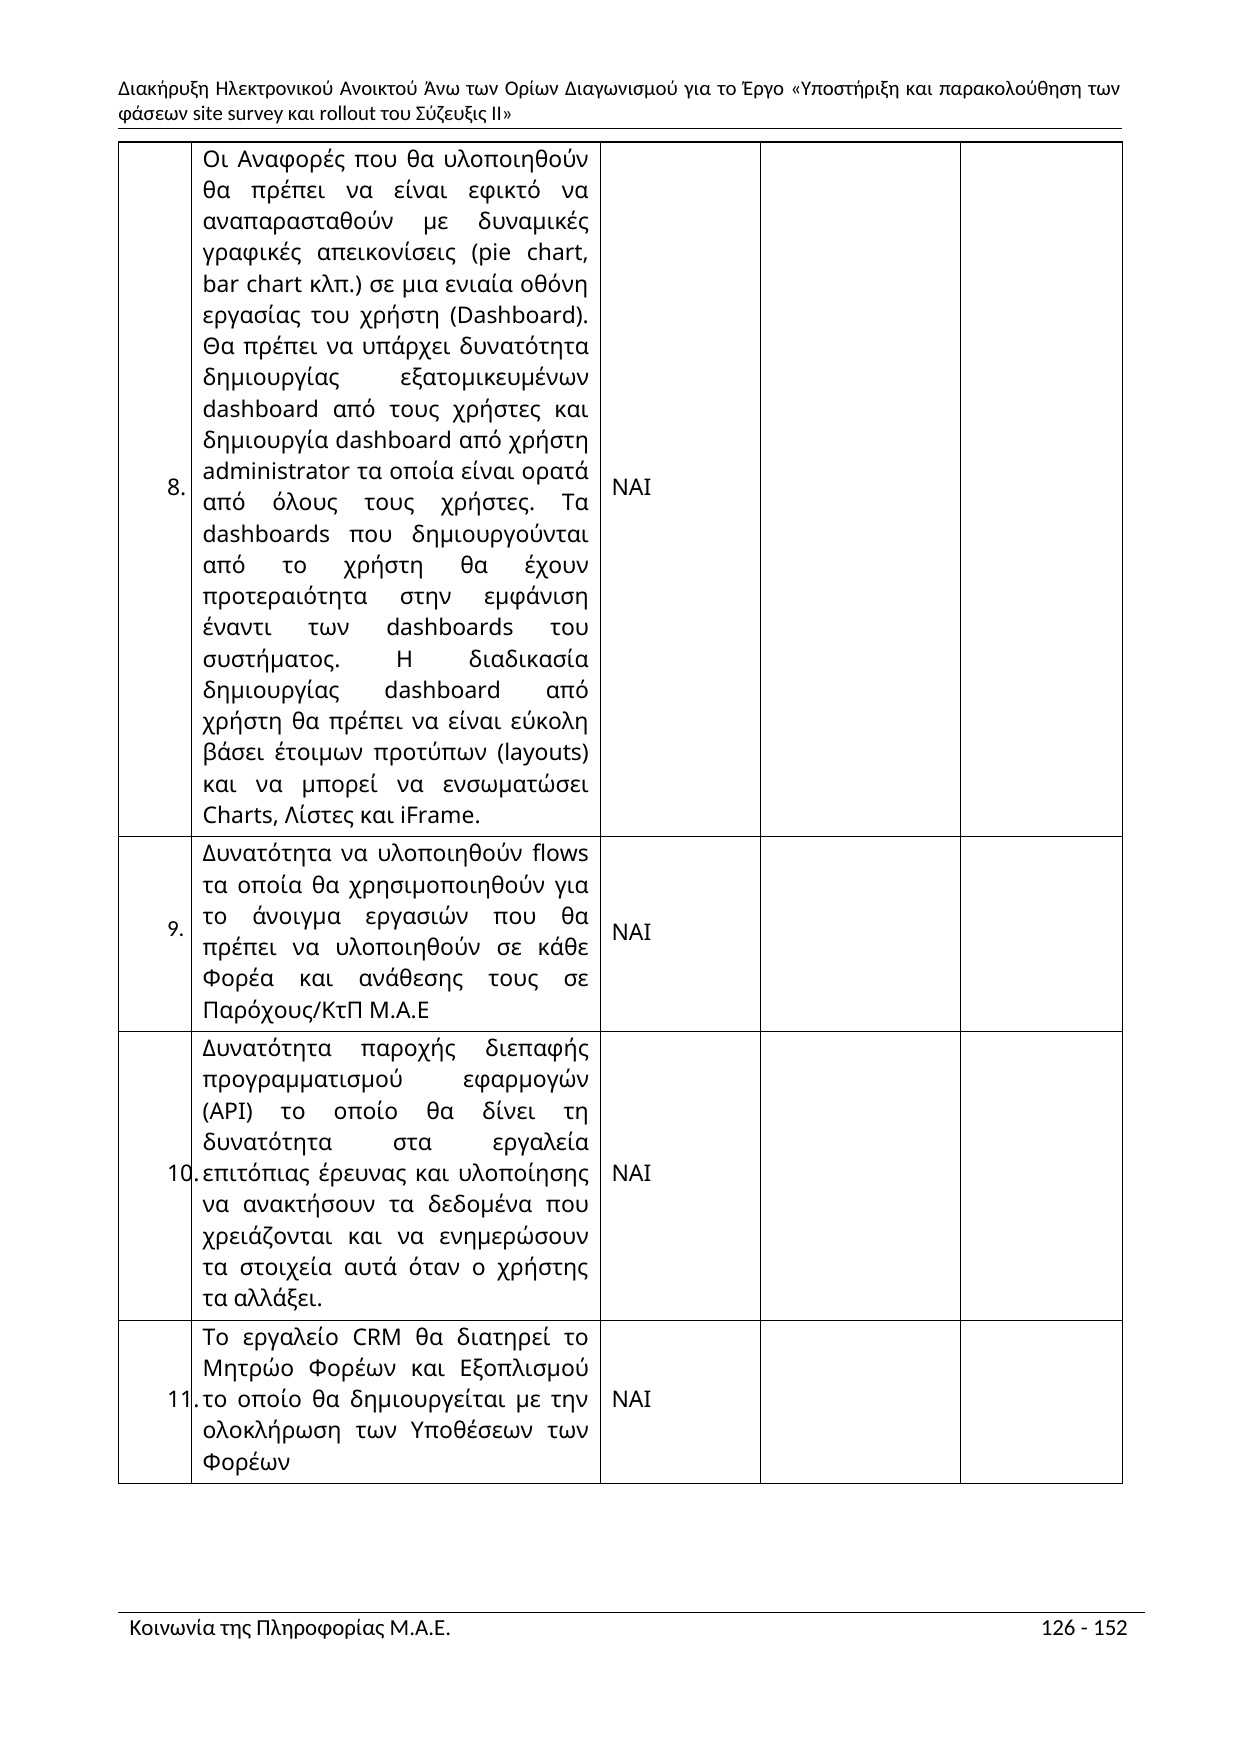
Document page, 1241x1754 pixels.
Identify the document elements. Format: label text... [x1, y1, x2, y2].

table_cell Δυνατότητα να υλοποιηθούν flows τα οποία θα χρησιμοποιηθούν για το άνοιγμα εργασιών που θα πρέπει να υλοποιηθούν σε κάθε Φορέα και ανάθεσης τους σε Παρόχους/ΚτΠ Μ.Α.Ε [192, 837, 600, 1031]
table_cell [961, 143, 1122, 836]
table_cell [119, 1321, 191, 1483]
table_cell [761, 1321, 960, 1483]
table_cell ΝΑΙ [601, 1032, 760, 1319]
table_cell [961, 1321, 1122, 1483]
table_cell [961, 837, 1122, 1031]
table_cell [961, 1032, 1122, 1319]
table_cell ΝΑΙ [601, 143, 760, 836]
table_cell [761, 143, 960, 836]
table_cell ΝΑΙ [601, 837, 760, 1031]
table_cell Το εργαλείο CRM θα διατηρεί το Μητρώο Φορέων και Εξοπλισμού το οποίο θα δημιουργείται με την ολοκλήρωση των Υποθέσεων των Φορέων [192, 1321, 600, 1483]
table_cell Οι Αναφορές που θα υλοποιηθούν θα πρέπει να είναι εφικτό να αναπαρασταθούν με δυναμικές γραφικές απεικονίσεις (pie chart, bar chart κλπ.) σε μια ενιαία οθόνη εργασίας του χρήστη (Dashboard). Θα πρέπει να υπάρχει δυνατότητα δημιουργίας εξατομικευμένων dashboard από τους χρήστες και δημιουργία dashboard από χρήστη administrator τα οποία είναι ορατά από όλους τους χρήστες. Τα dashboards που δημιουργούνται από το χρήστη θα έχουν προτεραιότητα στην εμφάνιση έναντι των dashboards του συστήματος. Η διαδικασία δημιουργίας dashboard από χρήστη θα πρέπει να είναι εύκολη βάσει έτοιμων προτύπων (layouts) και να μπορεί να ενσωματώσει Charts, Λίστες και iFrame. [192, 143, 600, 836]
table_cell Δυνατότητα παροχής διεπαφής προγραμματισμού εφαρμογών (API) το οποίο θα δίνει τη δυνατότητα στα εργαλεία επιτόπιας έρευνας και υλοποίησης να ανακτήσουν τα δεδομένα που χρειάζονται και να ενημερώσουν τα στοιχεία αυτά όταν ο χρήστης τα αλλάξει. [192, 1032, 600, 1319]
table_cell ΝΑΙ [601, 1321, 760, 1483]
table_cell [761, 837, 960, 1031]
table_cell [119, 143, 191, 836]
table_cell [119, 837, 191, 1031]
table_cell [761, 1032, 960, 1319]
table_cell [119, 1032, 191, 1319]
